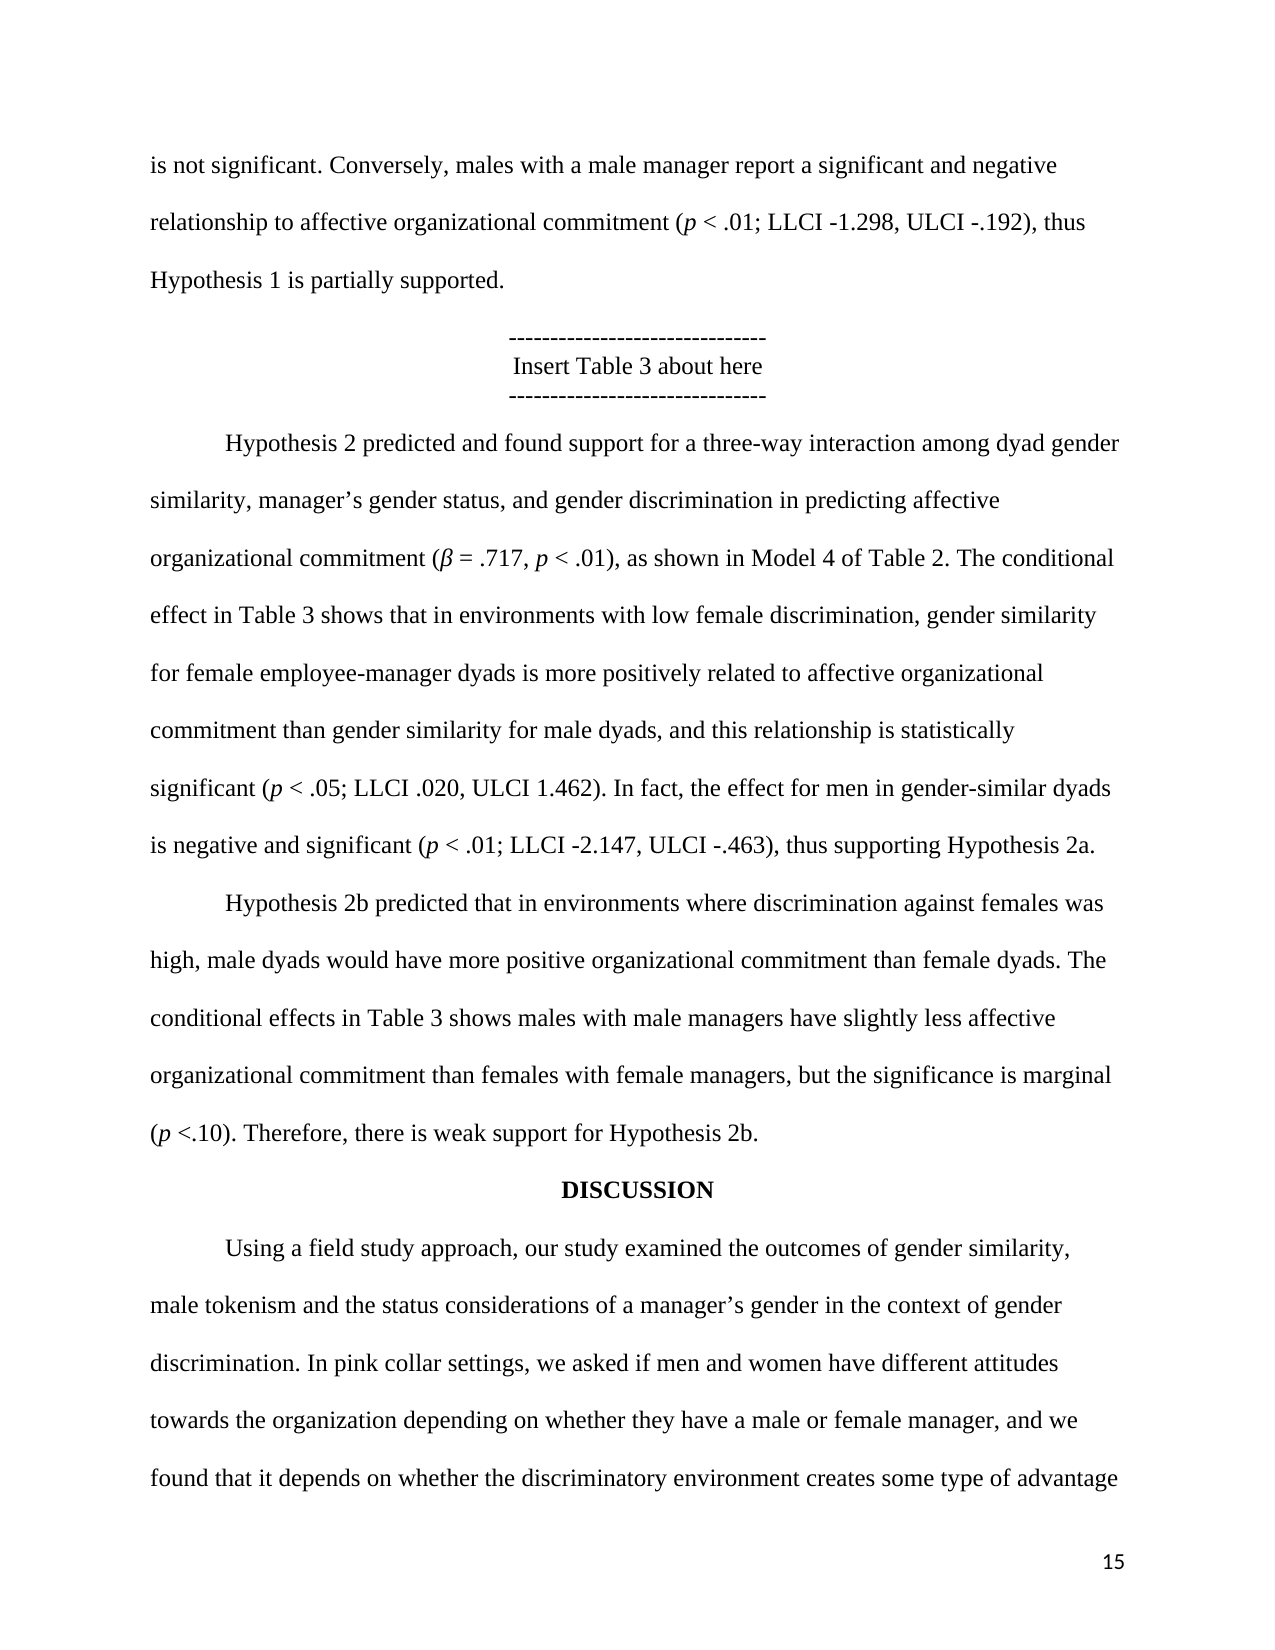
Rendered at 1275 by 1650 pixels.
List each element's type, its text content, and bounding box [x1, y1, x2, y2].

text Hypothesis 2 predicted and found support for a three-way interaction among dyad gender similarity, manager’s gender status, and gender discrimination in predicting affective organizational commitment (β = .717, p < .01), as shown in Model 4 of Table 2. The conditional effect in Table 3 shows that in environments with low female discrimination, gender similarity for female employee-manager dyads is more positively related to affective organizational commitment than gender similarity for male dyads, and this relationship is statistically significant (p < .05; LLCI .020, ULCI 1.462). In fact, the effect for men in gender-similar dyads is negative and significant (p < .01; LLCI -2.147, ULCI -.463), thus supporting Hypothesis 2a. [150, 428, 1125, 859]
text Insert Table 3 about here [150, 351, 1125, 380]
text ------------------------------- [150, 322, 1125, 351]
text Hypothesis 2b predicted that in environments where discrimination against females was high, male dyads would have more positive organizational commitment than female dyads. The conditional effects in Table 3 shows males with male managers have slightly less affective organizational commitment than females with female managers, but the significance is marginal (p <.10). Therefore, there is weak support for Hypothesis 2b. [150, 888, 1125, 1146]
text ------------------------------- [150, 380, 1125, 409]
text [150, 150, 1125, 294]
text DISCUSSION [150, 1175, 1125, 1204]
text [150, 1233, 1125, 1491]
